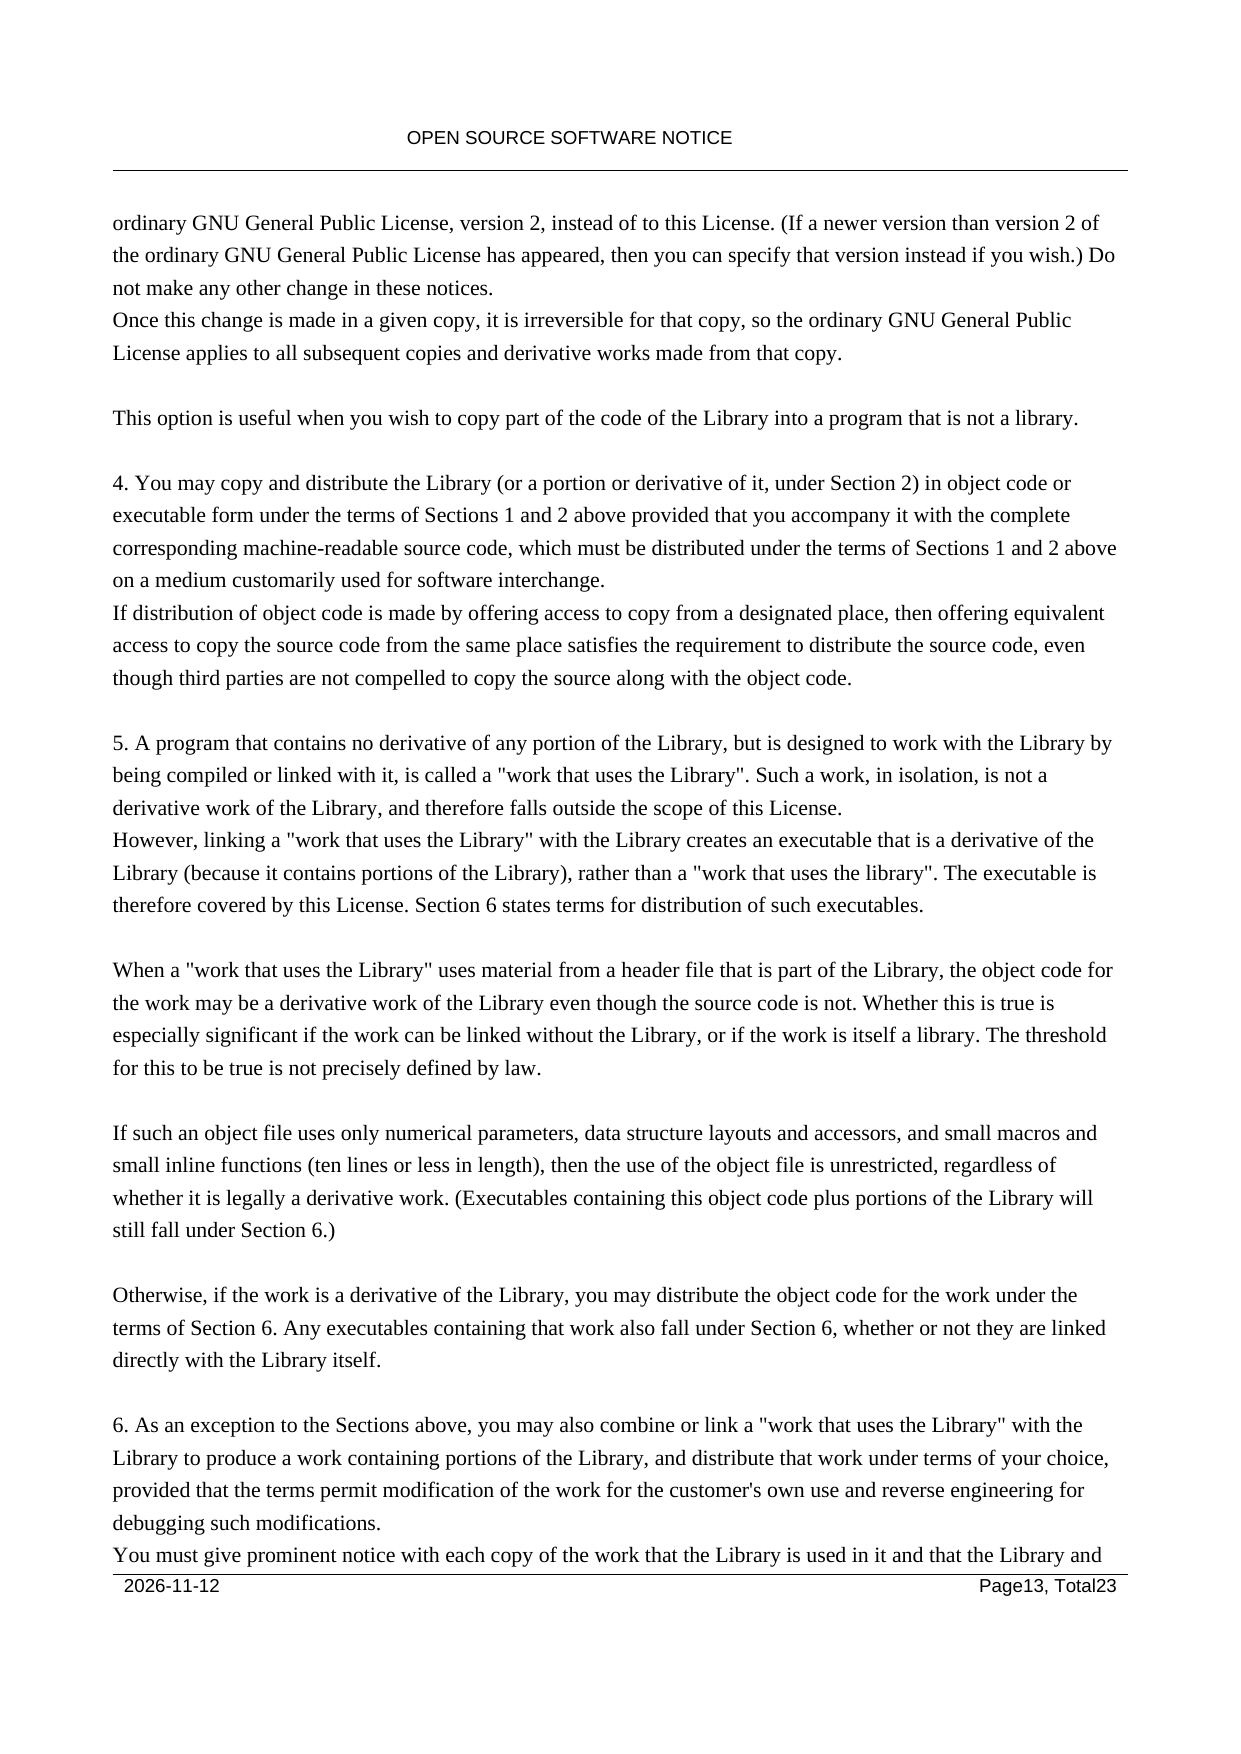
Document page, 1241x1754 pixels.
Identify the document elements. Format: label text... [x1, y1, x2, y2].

text Otherwise, if the work is a derivative of the Library, you may distribute the object code for the work under the terms of Section 6. Any executables containing that work also fall under Section 6, whether or not they are linked directly with the Library itself. [112, 1279, 1128, 1376]
text 6. As an exception to the Sections above, you may also combine or link a "work that uses the Library" with the Library to produce a work containing portions of the Library, and distribute that work under terms of your choice, provided that the terms permit modification of the work for the customer's own use and reverse engineering for debugging such modifications. [112, 1409, 1128, 1539]
text Once this change is made in a given copy, it is irreversible for that copy, so the ordinary GNU General Public License applies to all subsequent copies and derivative works made from that copy. [112, 304, 1128, 369]
text If such an object file uses only numerical parameters, data structure layouts and accessors, and small macros and small inline functions (ten lines or less in length), then the use of the object file is unrestricted, regardless of whether it is legally a derivative work. (Executables containing this object code plus portions of the Library will still fall under Section 6.) [112, 1116, 1128, 1246]
text When a "work that uses the Library" uses material from a header file that is part of the Library, the object code for the work may be a derivative work of the Library even though the source code is not. Whether this is true is especially significant if the work can be linked without the Library, or if the work is itself a library. The threshold for this to be true is not precisely defined by law. [112, 954, 1128, 1084]
text This option is useful when you wish to copy part of the code of the Library into a program that is not a library. [112, 401, 1128, 434]
text 5. A program that contains no derivative of any portion of the Library, but is designed to work with the Library by being compiled or linked with it, is called a "work that uses the Library". Such a work, in isolation, is not a derivative work of the Library, and therefore falls outside the scope of this License. [112, 726, 1128, 824]
text If distribution of object code is made by offering access to copy from a designated place, then offering equivalent access to copy the source code from the same place satisfies the requirement to distribute the source code, even though third parties are not compelled to copy the source along with the object code. [112, 596, 1128, 694]
text 4. You may copy and distribute the Library (or a portion or derivative of it, under Section 2) in object code or executable form under the terms of Sections 1 and 2 above provided that you accompany it with the complete corresponding machine-readable source code, which must be distributed under the terms of Sections 1 and 2 above on a medium customarily used for software interchange. [112, 466, 1128, 596]
text However, linking a "work that uses the Library" with the Library creates an executable that is a derivative of the Library (because it contains portions of the Library), rather than a "work that uses the library". The executable is therefore covered by this License. Section 6 states terms for distribution of such executables. [112, 824, 1128, 921]
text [112, 1539, 1128, 1571]
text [112, 206, 1128, 304]
